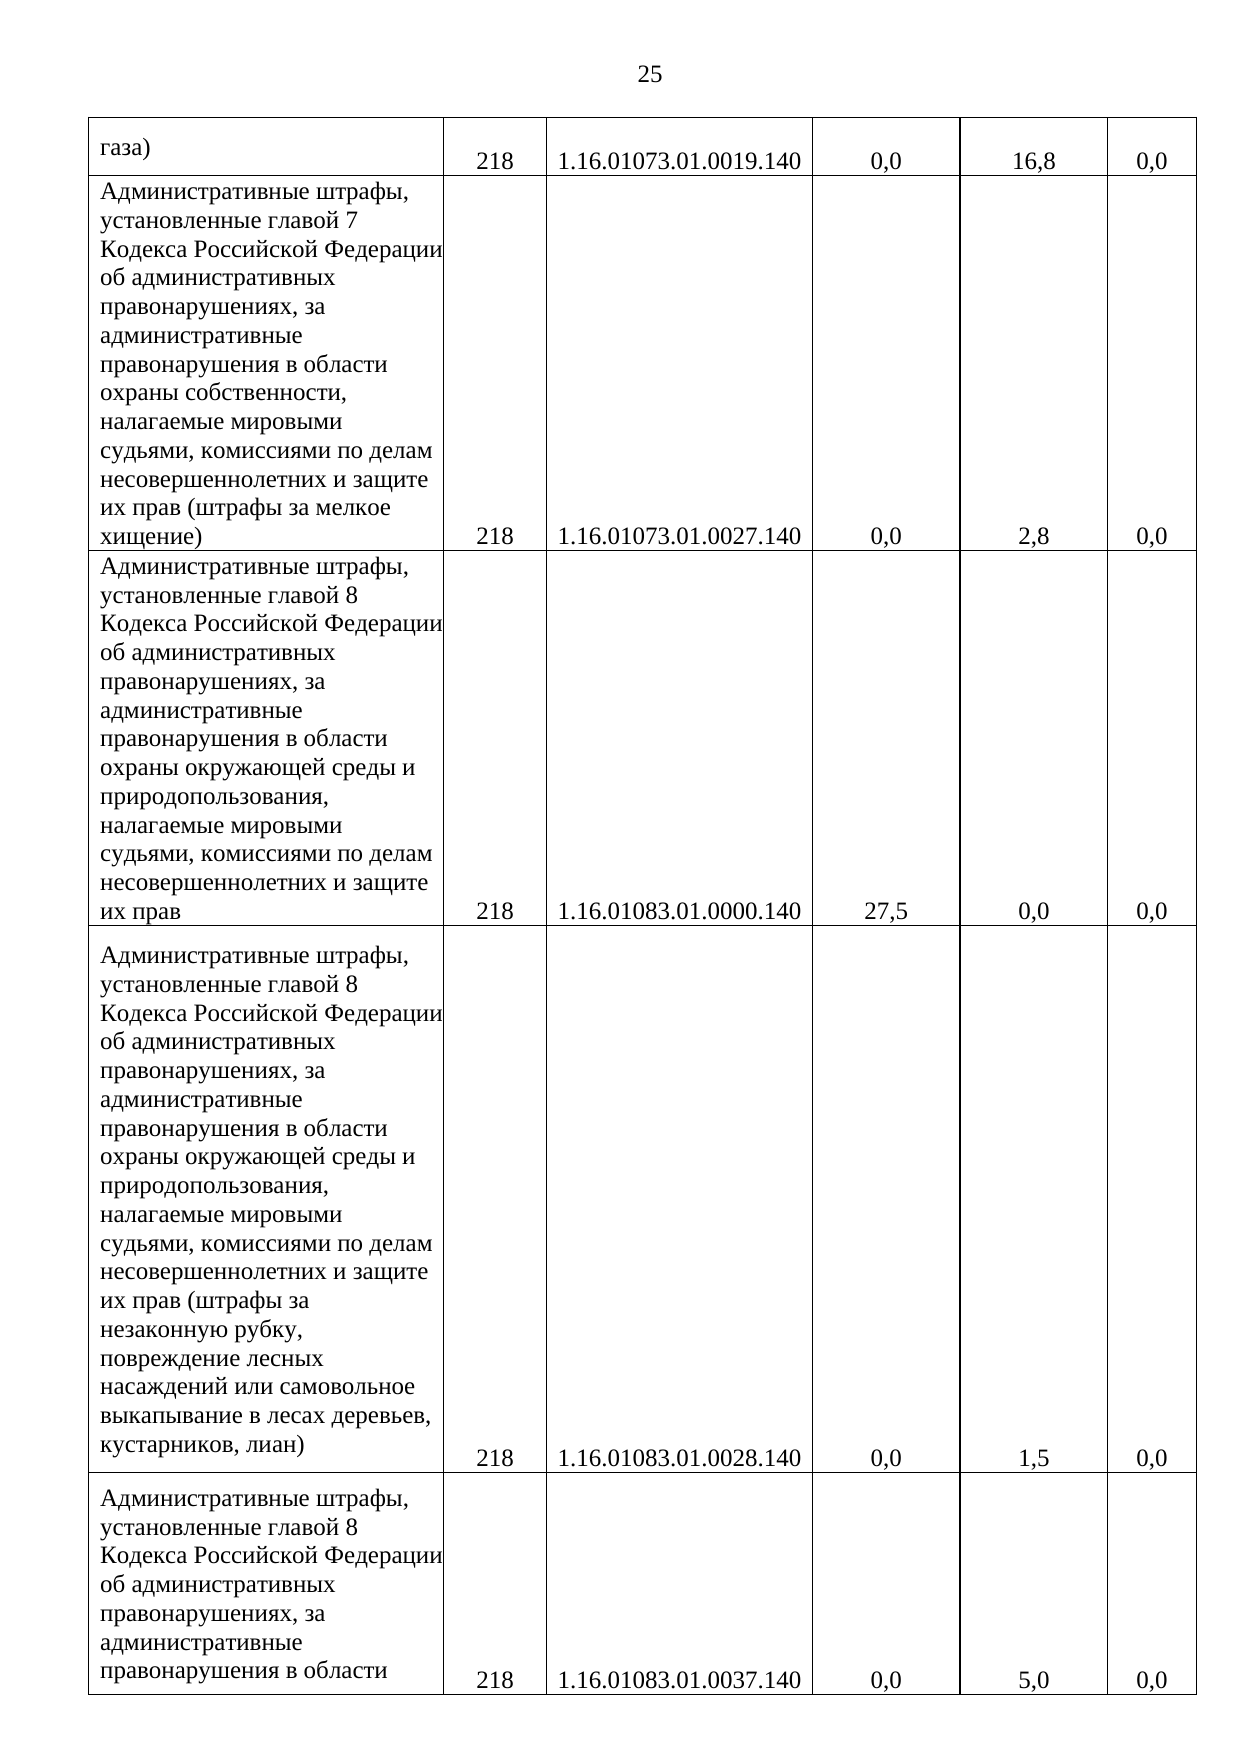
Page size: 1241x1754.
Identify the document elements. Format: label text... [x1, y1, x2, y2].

table_cell 0,0 [1108, 1473, 1196, 1694]
table_cell 1.16.01073.01.0027.140 [547, 176, 812, 550]
table_cell 218 [444, 551, 546, 925]
table_cell 0,0 [813, 118, 959, 175]
table_cell 218 [444, 176, 546, 550]
table_cell Административные штрафы, установленные главой 8 Кодекса Российской Федерации об административных правонарушениях, за административные правонарушения в области охраны окружающей среды и природопользования, налагаемые мировыми судьями, комиссиями по делам несовершеннолетних и защите их прав (штрафы за незаконную рубку, повреждение лесных насаждений или самовольное выкапывание в лесах деревьев, кустарников, лиан) [89, 926, 443, 1472]
table_cell 0,0 [1108, 118, 1196, 175]
table_cell 218 [444, 118, 546, 175]
table_cell 1.16.01083.01.0000.140 [547, 551, 812, 925]
table_cell 1.16.01083.01.0028.140 [547, 926, 812, 1472]
table_cell 5,0 [961, 1473, 1107, 1694]
table_cell 0,0 [1108, 551, 1196, 925]
table_cell Административные штрафы, установленные главой 8 Кодекса Российской Федерации об административных правонарушениях, за административные правонарушения в области охраны окружающей среды и природопользования, налагаемые мировыми судьями, комиссиями по делам несовершеннолетних и защите их прав [89, 551, 443, 925]
table_cell Административные штрафы, установленные главой 7 Кодекса Российской Федерации об административных правонарушениях, за административные правонарушения в области охраны собственности, налагаемые мировыми судьями, комиссиями по делам несовершеннолетних и защите их прав (штрафы за мелкое хищение) [89, 176, 443, 550]
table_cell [89, 1473, 443, 1694]
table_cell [547, 1473, 812, 1694]
table_cell 0,0 [813, 1473, 959, 1694]
table_cell 0,0 [961, 551, 1107, 925]
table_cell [89, 118, 443, 175]
table_cell 0,0 [1108, 176, 1196, 550]
table_cell 0,0 [1108, 926, 1196, 1472]
table_cell 0,0 [813, 926, 959, 1472]
table_cell 1,5 [961, 926, 1107, 1472]
table_cell 2,8 [961, 176, 1107, 550]
table_cell 218 [444, 1473, 546, 1694]
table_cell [547, 118, 812, 175]
table_cell 16,8 [961, 118, 1107, 175]
table_cell 0,0 [813, 176, 959, 550]
table_cell 27,5 [813, 551, 959, 925]
table_cell 218 [444, 926, 546, 1472]
